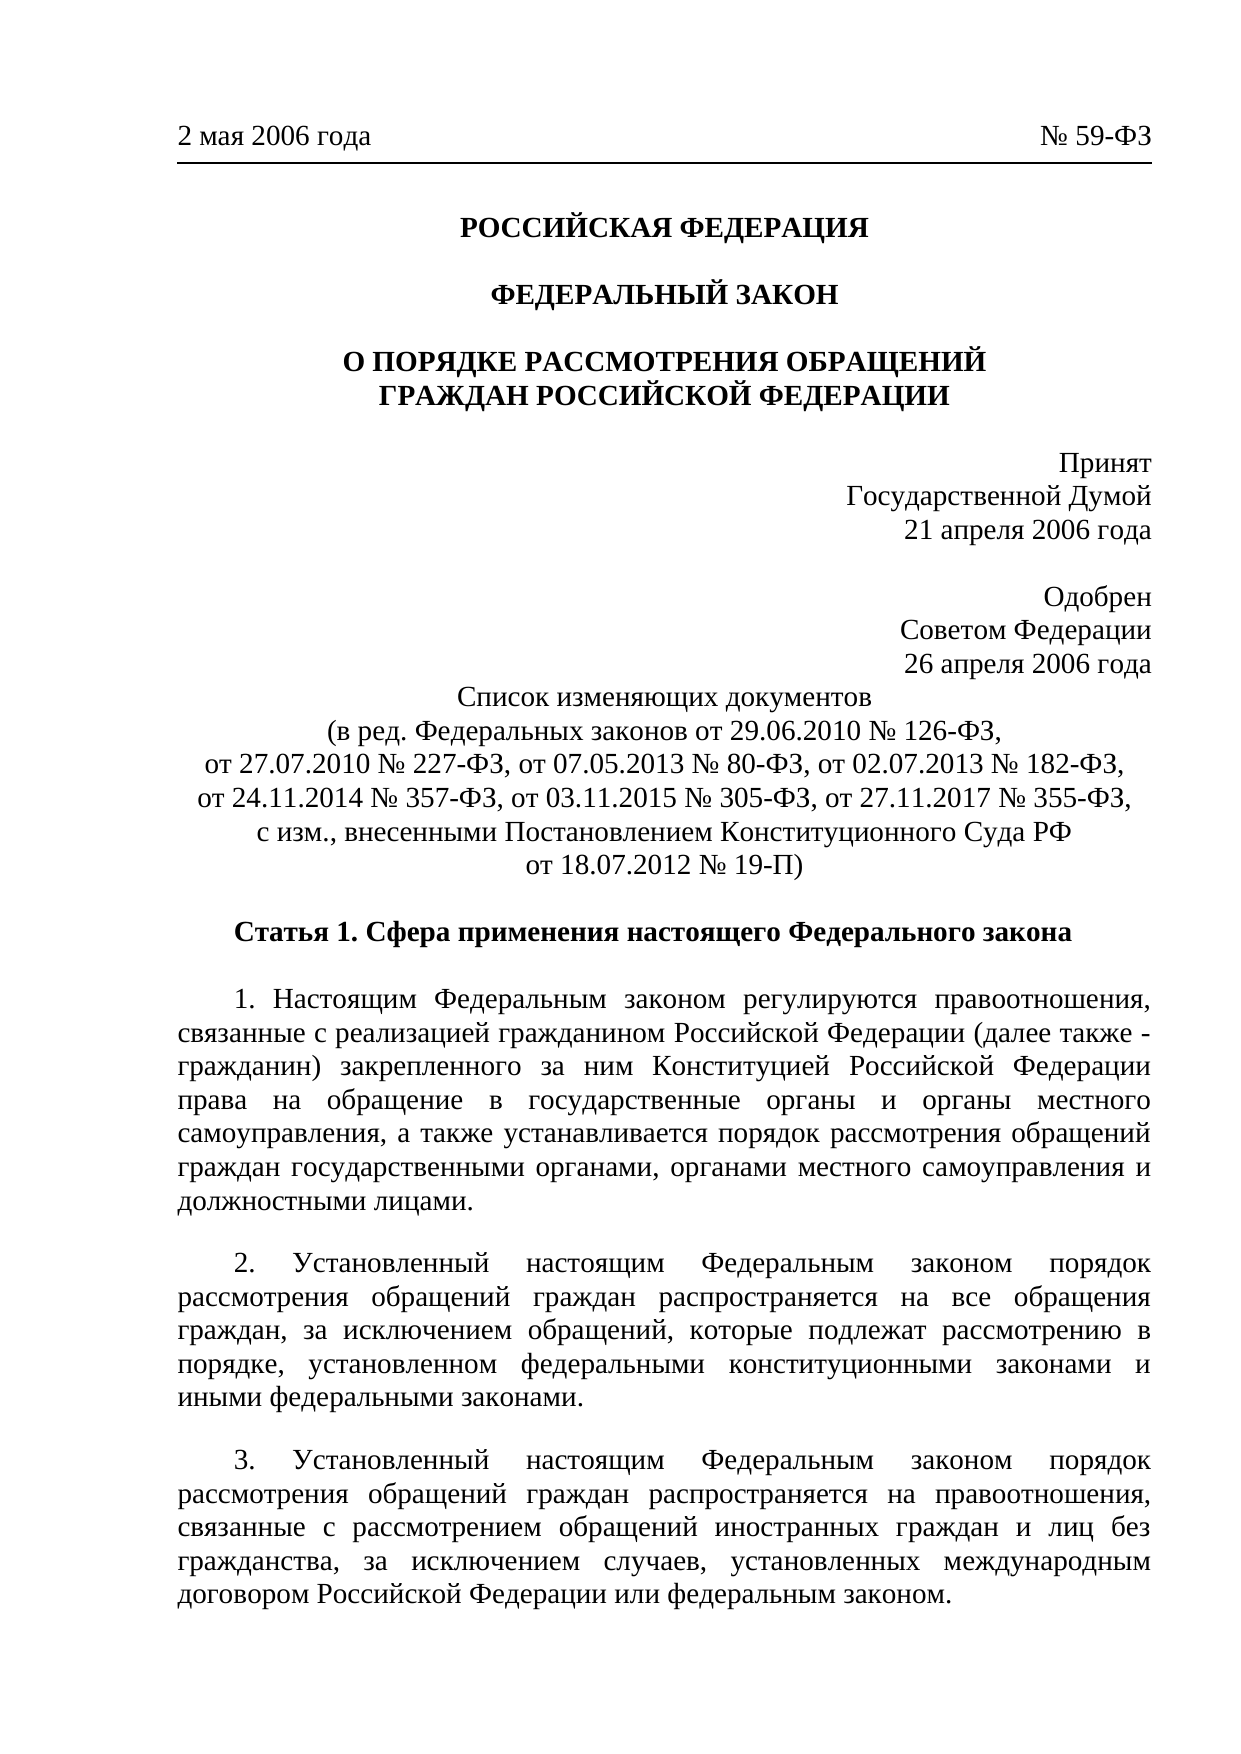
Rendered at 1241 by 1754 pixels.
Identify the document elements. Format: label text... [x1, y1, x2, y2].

text от 24.11.2014 № 357-ФЗ, от 03.11.2015 № 305-ФЗ, от 27.11.2017 № 355-ФЗ, [177, 780, 1152, 814]
text Одобрен [177, 579, 1152, 612]
text Государственной Думой [177, 478, 1152, 512]
text 26 апреля 2006 года [177, 646, 1152, 679]
text Список изменяющих документов [177, 679, 1152, 713]
title ФЕДЕРАЛЬНЫЙ ЗАКОН [177, 277, 1152, 311]
text (в ред. Федеральных законов от 29.06.2010 № 126-ФЗ, [177, 713, 1152, 747]
text 1. Настоящим Федеральным законом регулируются правоотношения, связанные с реализацией гражданином Российской Федерации (далее также - гражданин) закрепленного за ним Конституцией Российской Федерации права на обращение в государственные органы и органы местного самоуправления, а также устанавливается порядок рассмотрения обращений граждан государственными органами, органами местного самоуправления и должностными лицами. [177, 981, 1152, 1216]
text Советом Федерации [177, 612, 1152, 646]
text Принят [177, 445, 1152, 478]
text от 27.07.2010 № 227-ФЗ, от 07.05.2013 № 80-ФЗ, от 02.07.2013 № 182-ФЗ, [177, 747, 1152, 780]
text с изм., внесенными Постановлением Конституционного Суда РФ [177, 814, 1152, 847]
table_header 2 мая 2006 года [177, 118, 664, 152]
title Статья 1. Сфера применения настоящего Федерального закона [177, 914, 1152, 948]
title ГРАЖДАН РОССИЙСКОЙ ФЕДЕРАЦИИ [177, 378, 1152, 411]
title О ПОРЯДКЕ РАССМОТРЕНИЯ ОБРАЩЕНИЙ [177, 344, 1152, 378]
title РОССИЙСКАЯ ФЕДЕРАЦИЯ [177, 210, 1152, 243]
text 21 апреля 2006 года [177, 512, 1152, 545]
text 3. Установленный настоящим Федеральным законом порядок рассмотрения обращений граждан распространяется на правоотношения, связанные с рассмотрением обращений иностранных граждан и лиц без гражданства, за исключением случаев, установленных международным договором Российской Федерации или федеральным законом. [177, 1442, 1152, 1610]
text 2. Установленный настоящим Федеральным законом порядок рассмотрения обращений граждан распространяется на все обращения граждан, за исключением обращений, которые подлежат рассмотрению в порядке, установленном федеральными конституционными законами и иными федеральными законами. [177, 1245, 1152, 1413]
text от 18.07.2012 № 19-П) [177, 847, 1152, 881]
table_header № 59-ФЗ [664, 118, 1152, 152]
